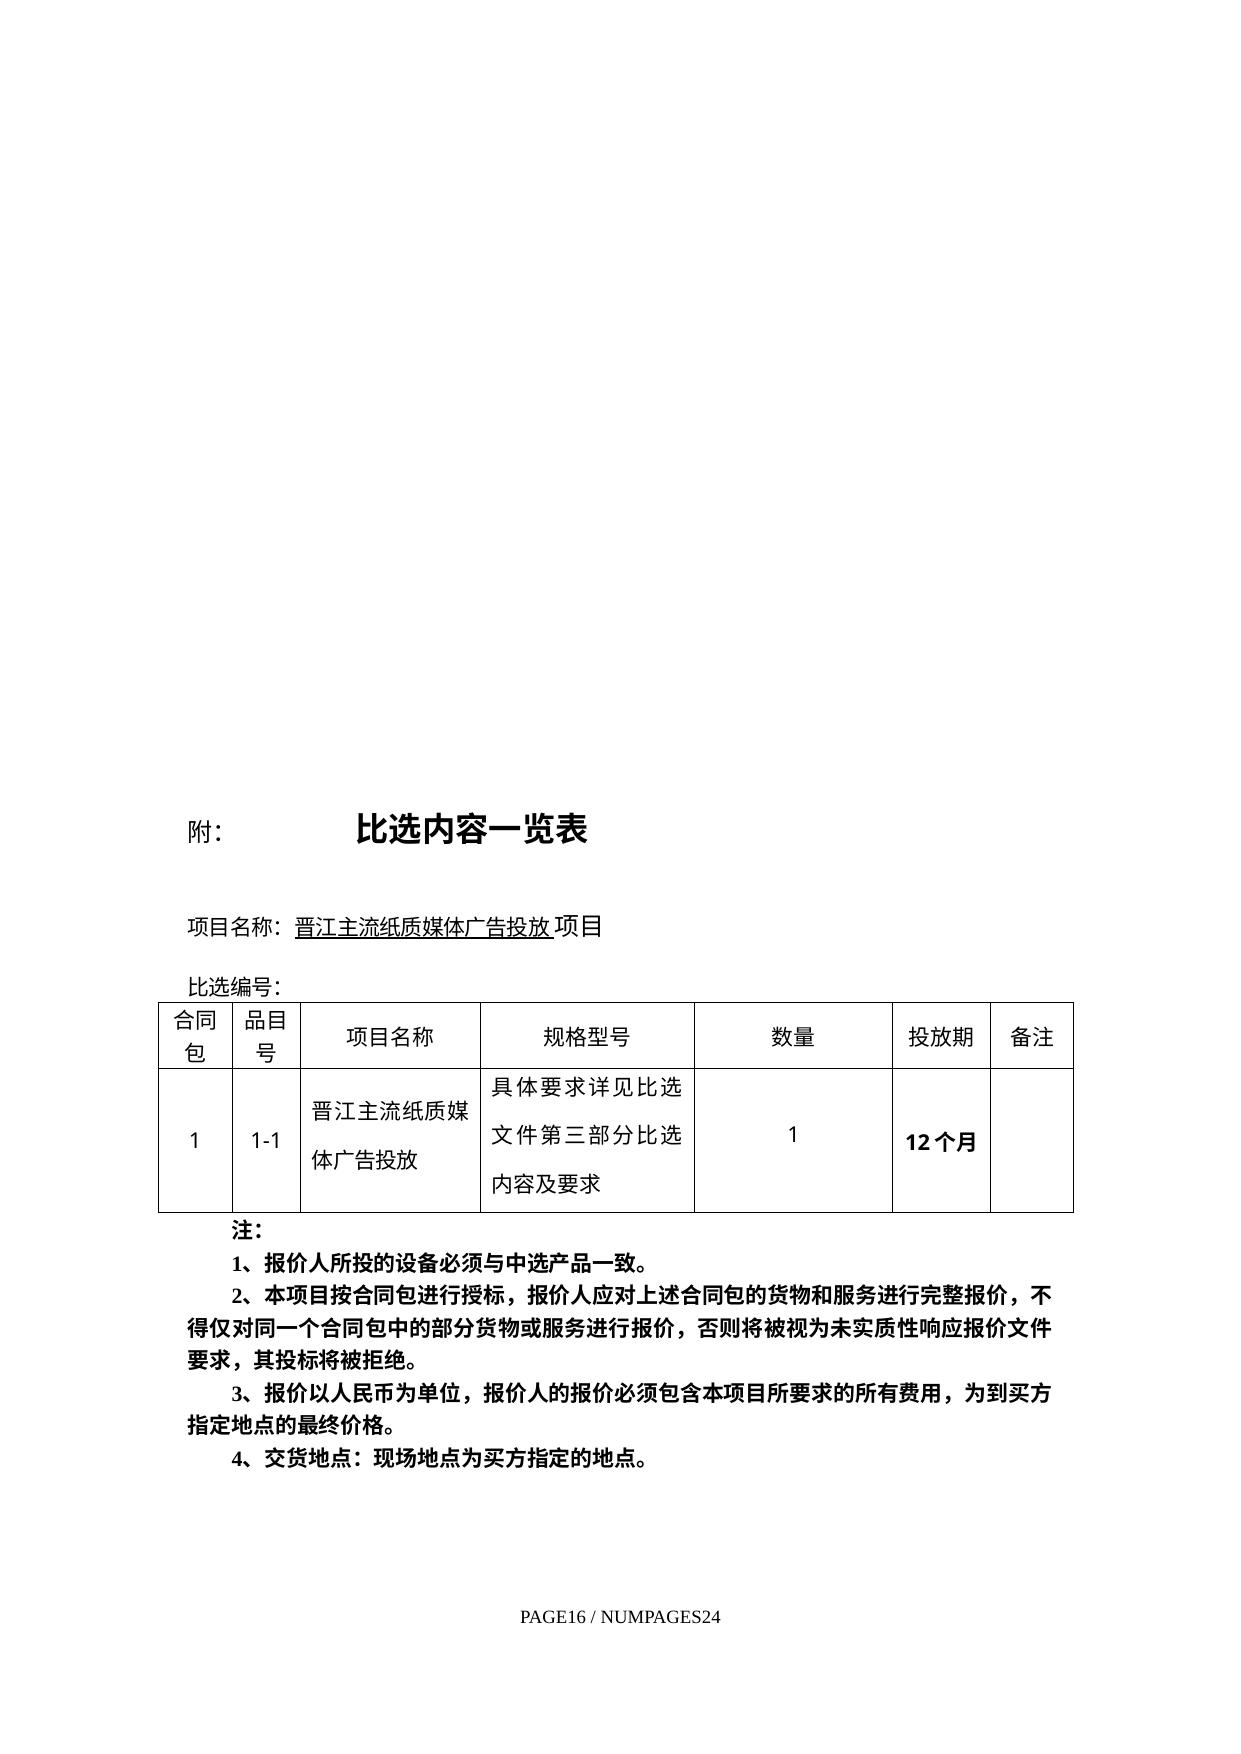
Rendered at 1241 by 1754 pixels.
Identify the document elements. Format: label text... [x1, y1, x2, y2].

table_cell 1 [159, 1069, 232, 1212]
table_header 数量 [695, 1003, 892, 1068]
text 项目名称：晋江主流纸质媒体广告投放 项目 [187, 892, 1053, 957]
text 3、报价以人民币为单位，报价人的报价必须包含本项目所要求的所有费用，为到买方指定地点的最终价格。 [187, 1375, 1053, 1440]
table_header 品目号 [233, 1003, 300, 1068]
table_header 规格型号 [481, 1003, 694, 1068]
text 4、交货地点：现场地点为买方指定的地点。 [187, 1440, 1053, 1473]
table_cell 具体要求详见比选文件第三部分比选内容及要求 [481, 1069, 694, 1212]
text 附： 比选内容一览表 [187, 794, 1053, 859]
text 1、报价人所投的设备必须与中选产品一致。 [187, 1245, 1053, 1278]
table_cell [991, 1069, 1073, 1212]
text 2、本项目按合同包进行授标，报价人应对上述合同包的货物和服务进行完整报价，不得仅对同一个合同包中的部分货物或服务进行报价，否则将被视为未实质性响应报价文件要求，其投标将被拒绝。 [187, 1278, 1053, 1375]
table_cell 晋江主流纸质媒体广告投放 [301, 1069, 480, 1212]
table_header 备注 [991, 1003, 1073, 1068]
table_cell 12个月 [893, 1069, 990, 1212]
text 注： [187, 1213, 1053, 1245]
table_header 合同包 [159, 1003, 232, 1068]
table_header 投放期 [893, 1003, 990, 1068]
table_header 项目名称 [301, 1003, 480, 1068]
table_cell 1-1 [233, 1069, 300, 1212]
text 比选编号： [187, 969, 1053, 1002]
table_cell 1 [695, 1069, 892, 1212]
